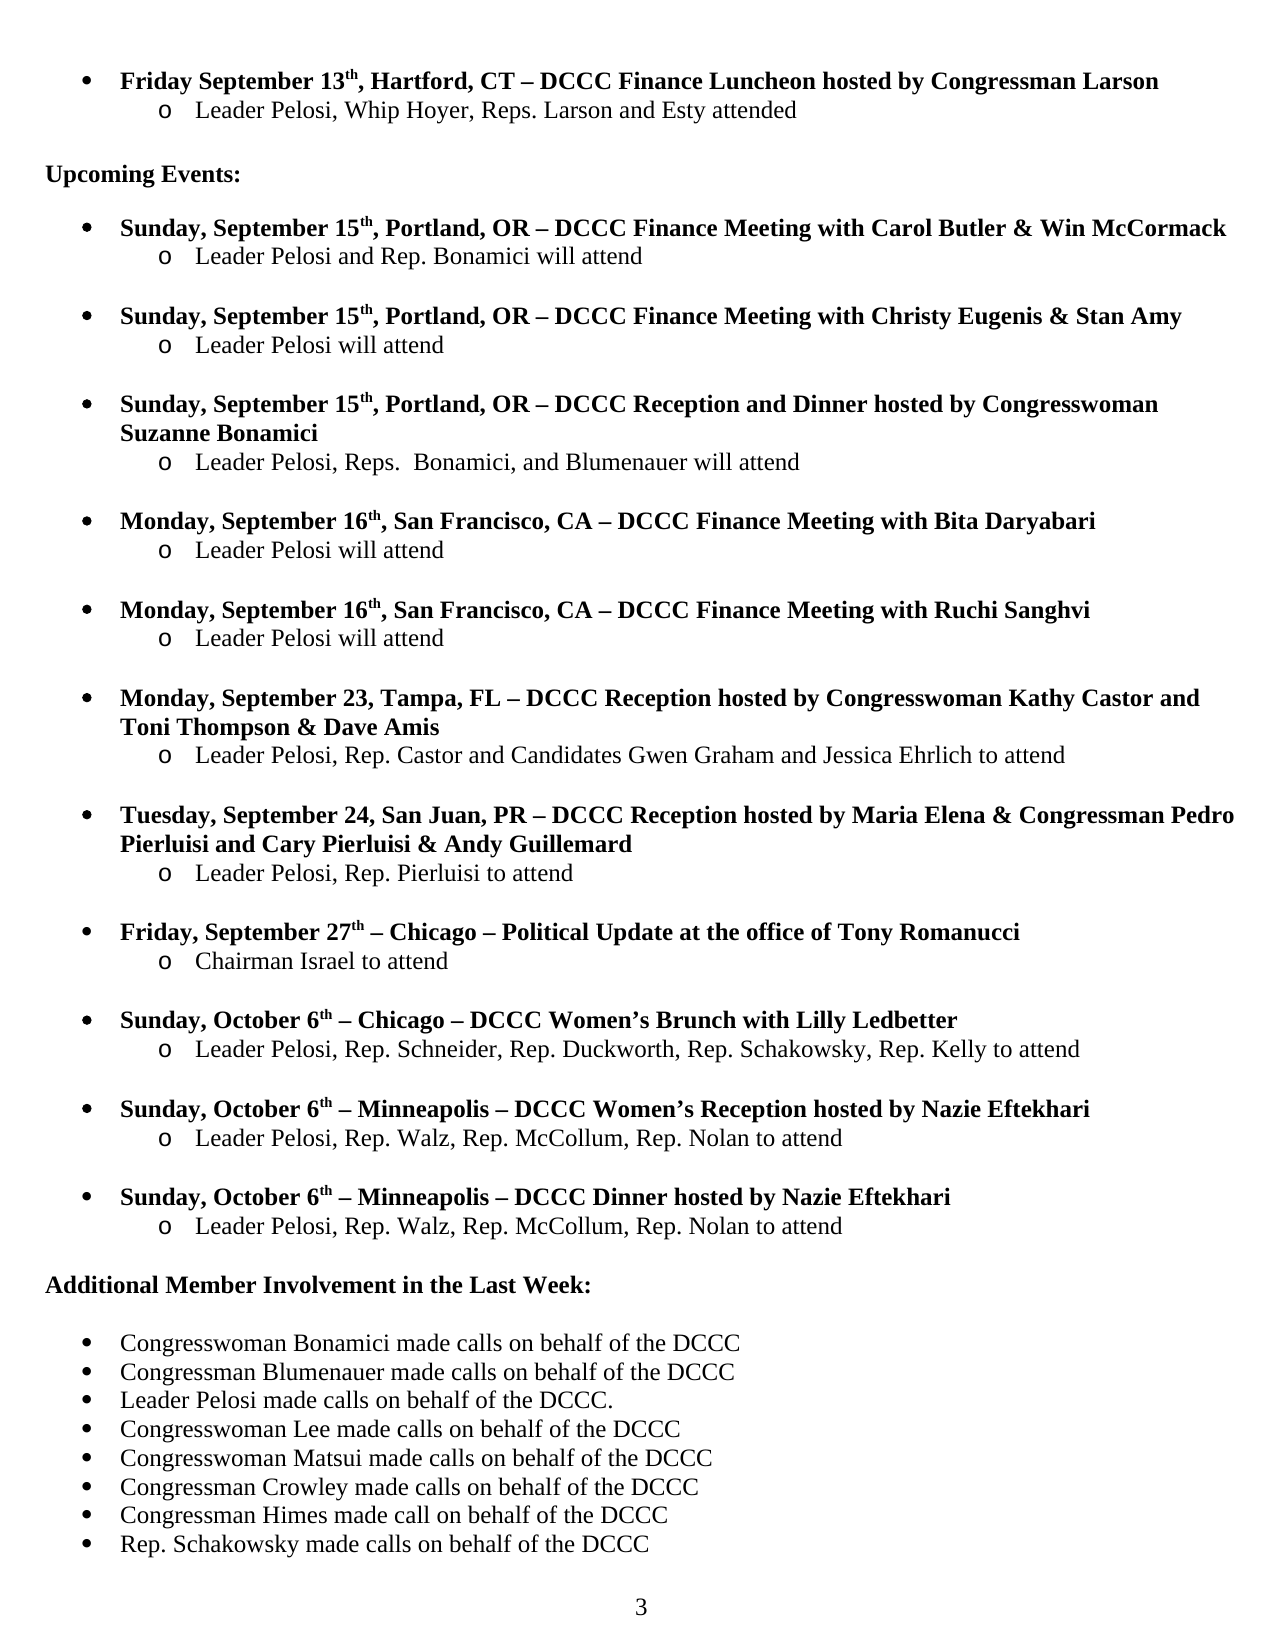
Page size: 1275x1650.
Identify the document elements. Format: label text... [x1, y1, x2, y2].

list Leader Pelosi, Rep. Walz, Rep. McCollum, Rep. Nolan to attend [157, 1211, 1237, 1242]
list Sunday, October 6th – Chicago – DCCC Women’s Brunch with Lilly Ledbetter [82, 1006, 1237, 1034]
list Friday September 13th, Hartford, CT – DCCC Finance Luncheon hosted by Congressman Larson [82, 66, 1237, 95]
list Congresswoman Bonamici made calls on behalf of the DCCC [82, 1328, 1237, 1357]
list Leader Pelosi, Rep. Walz, Rep. McCollum, Rep. Nolan to attend [157, 1123, 1237, 1153]
list Congressman Crowley made calls on behalf of the DCCC [82, 1472, 1237, 1501]
list Monday, September 16th, San Francisco, CA – DCCC Finance Meeting with Bita Daryabari [82, 506, 1237, 535]
list Leader Pelosi and Rep. Bonamici will attend [157, 241, 1237, 272]
list Leader Pelosi made calls on behalf of the DCCC. [82, 1386, 1237, 1414]
list Chairman Israel to attend [157, 946, 1237, 977]
list Congresswoman Matsui made calls on behalf of the DCCC [82, 1443, 1237, 1472]
list Leader Pelosi, Rep. Pierluisi to attend [157, 858, 1237, 888]
list Monday, September 16th, San Francisco, CA – DCCC Finance Meeting with Ruchi Sanghvi [82, 595, 1237, 623]
list Leader Pelosi will attend [157, 623, 1237, 654]
list Congresswoman Lee made calls on behalf of the DCCC [82, 1414, 1237, 1443]
list Monday, September 23, Tampa, FL – DCCC Reception hosted by Congresswoman Kathy Castor and Toni Thompson & Dave Amis [82, 683, 1237, 741]
list Leader Pelosi will attend [157, 330, 1237, 361]
list Sunday, September 15th, Portland, OR – DCCC Finance Meeting with Christy Eugenis & Stan Amy [82, 301, 1237, 330]
list Sunday, October 6th – Minneapolis – DCCC Women’s Reception hosted by Nazie Eftekhari [82, 1094, 1237, 1123]
list Sunday, September 15th, Portland, OR – DCCC Reception and Dinner hosted by Congresswoman Suzanne Bonamici [82, 389, 1237, 447]
list Tuesday, September 24, San Juan, PR – DCCC Reception hosted by Maria Elena & Congressman Pedro Pierluisi and Cary Pierluisi & Andy Guillemard [82, 800, 1237, 858]
list Sunday, October 6th – Minneapolis – DCCC Dinner hosted by Nazie Eftekhari [82, 1182, 1237, 1211]
text Additional Member Involvement in the Last Week: [45, 1271, 1237, 1299]
list Sunday, September 15th, Portland, OR – DCCC Finance Meeting with Carol Butler & Win McCormack [82, 213, 1237, 241]
list Congressman Blumenauer made calls on behalf of the DCCC [82, 1357, 1237, 1386]
list Leader Pelosi, Rep. Castor and Candidates Gwen Graham and Jessica Ehrlich to attend [157, 741, 1237, 771]
list Leader Pelosi, Whip Hoyer, Reps. Larson and Esty attended [157, 95, 1237, 126]
list Friday, September 27th – Chicago – Political Update at the office of Tony Romanucci [82, 917, 1237, 946]
list Congressman Himes made call on behalf of the DCCC [82, 1501, 1237, 1529]
list Leader Pelosi, Rep. Schneider, Rep. Duckworth, Rep. Schakowsky, Rep. Kelly to attend [157, 1034, 1237, 1065]
text Upcoming Events: [45, 159, 1237, 188]
list Leader Pelosi, Reps. Bonamici, and Blumenauer will attend [157, 447, 1237, 478]
list Rep. Schakowsky made calls on behalf of the DCCC [82, 1529, 1237, 1558]
list Leader Pelosi will attend [157, 535, 1237, 566]
